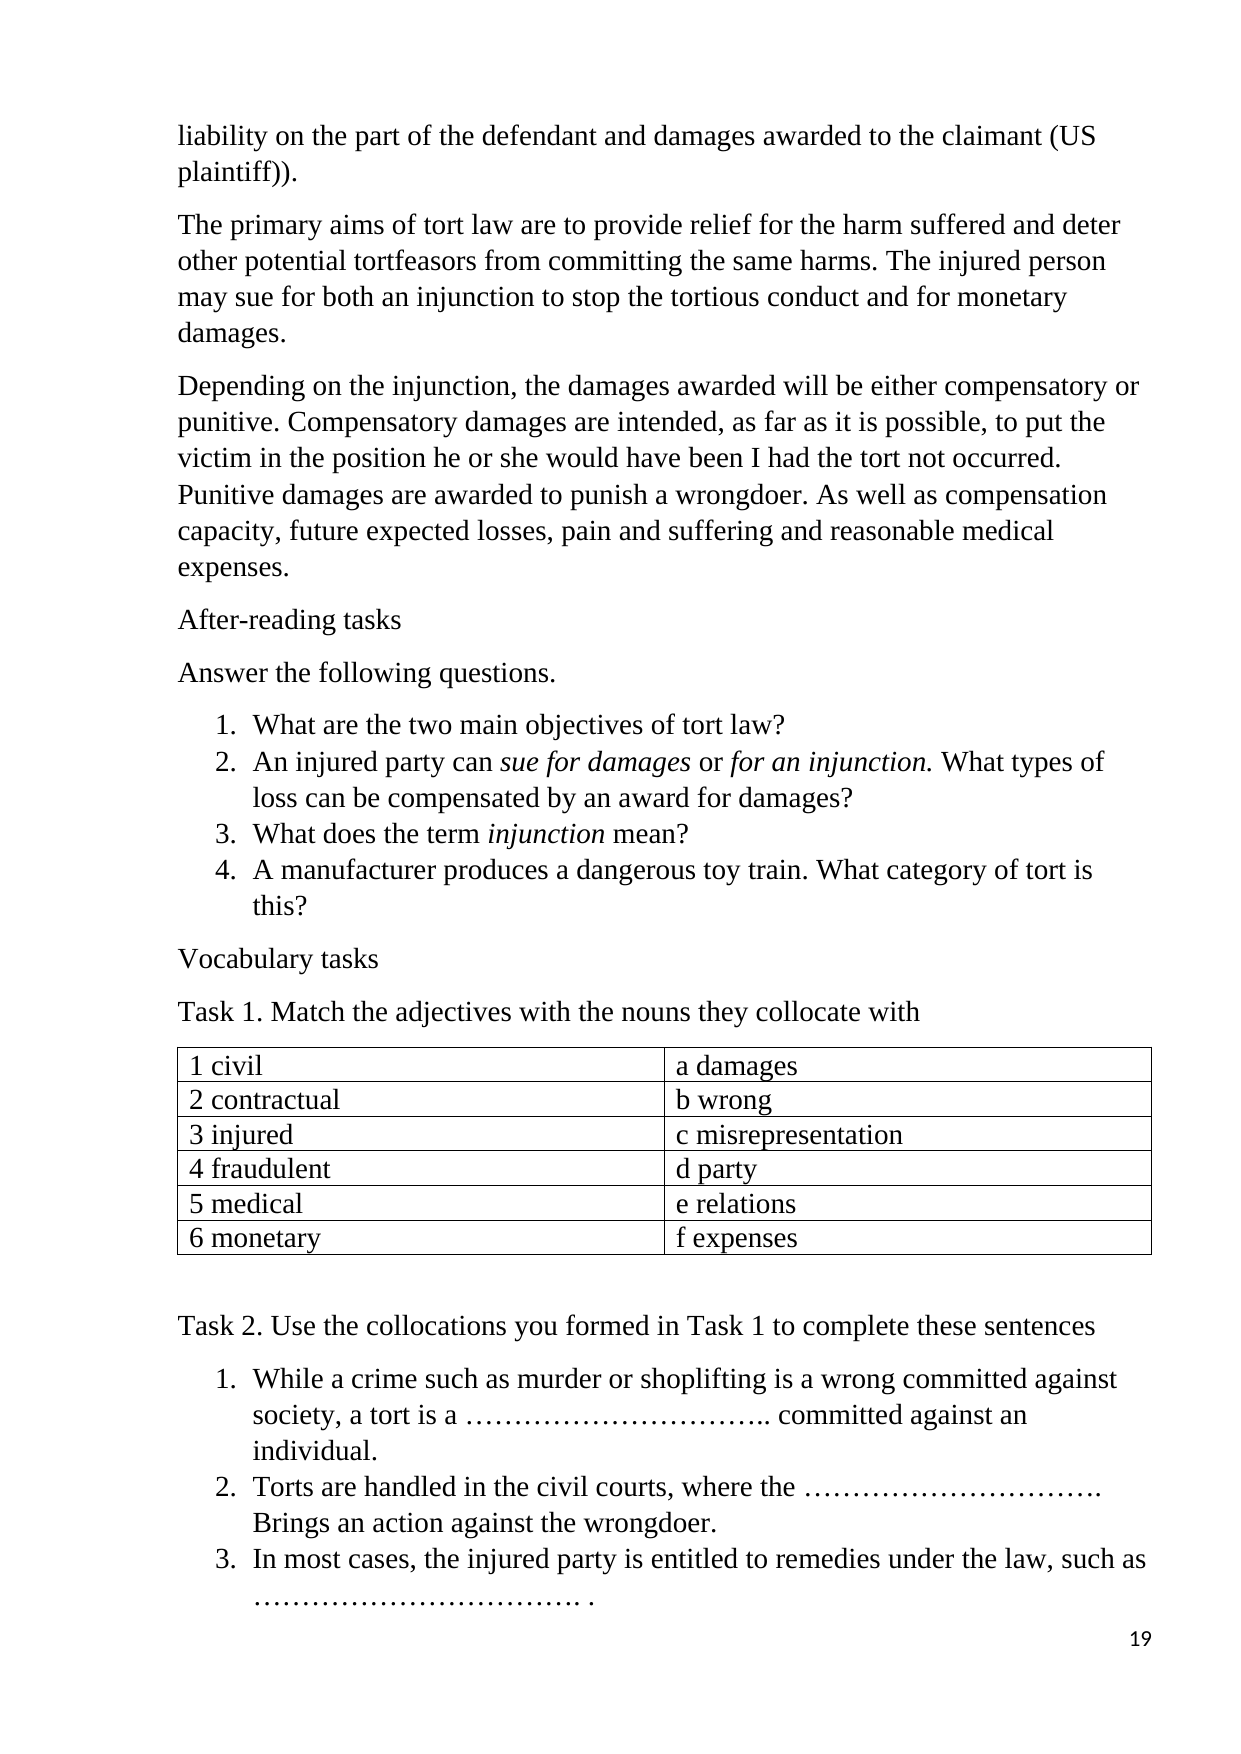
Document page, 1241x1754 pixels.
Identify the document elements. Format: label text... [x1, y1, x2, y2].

list What does the term injunction mean? [215, 816, 1152, 849]
text Depending on the injunction, the damages awarded will be either compensatory or punitive. Compensatory damages are intended, as far as it is possible, to put the victim in the position he or she would have been I had the tort not occurred. Punitive damages are awarded to punish a wrongdoer. As well as compensation capacity, future expected losses, pain and suffering and reasonable medical expenses. [177, 368, 1152, 583]
table_cell 2 contractual [178, 1082, 664, 1116]
list A manufacturer produces a dangerous toy train. What category of tort is this? [215, 852, 1152, 922]
text Task 1. Match the adjectives with the nouns they collocate with [177, 994, 1152, 1027]
table_cell 5 medical [178, 1186, 664, 1219]
table_cell e relations [665, 1186, 1151, 1219]
table_cell c misrepresentation [665, 1117, 1151, 1150]
table_cell f expenses [665, 1221, 1151, 1254]
table_cell d party [665, 1151, 1151, 1185]
table_cell 6 monetary [178, 1221, 664, 1254]
table_cell b wrong [665, 1082, 1151, 1116]
table_header a damages [665, 1048, 1151, 1081]
text After-reading tasks [177, 602, 1152, 635]
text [177, 118, 1152, 188]
text Task 2. Use the collocations you formed in Task 1 to complete these sentences [177, 1308, 1152, 1342]
list Torts are handled in the civil courts, where the …………………………. Brings an action against the wrongdoer. [215, 1469, 1152, 1539]
table_header 1 civil [178, 1048, 664, 1081]
text Answer the following questions. [177, 655, 1152, 688]
list What are the two main objectives of tort law? [215, 707, 1152, 741]
text Vocabulary tasks [177, 941, 1152, 974]
table_cell 3 injured [178, 1117, 664, 1150]
list In most cases, the injured party is entitled to remedies under the law, such as ……………………………. . [215, 1542, 1152, 1611]
text The primary aims of tort law are to provide relief for the harm suffered and deter other potential tortfeasors from committing the same harms. The injured person may sue for both an injunction to stop the tortious conduct and for monetary damages. [177, 207, 1152, 349]
list An injured party can sue for damages or for an injunction. What types of loss can be compensated by an award for damages? [215, 744, 1152, 813]
list While a crime such as murder or shoplifting is a wrong committed against society, a tort is a ………………………….. committed against an individual. [215, 1361, 1152, 1467]
table_cell 4 fraudulent [178, 1151, 664, 1185]
